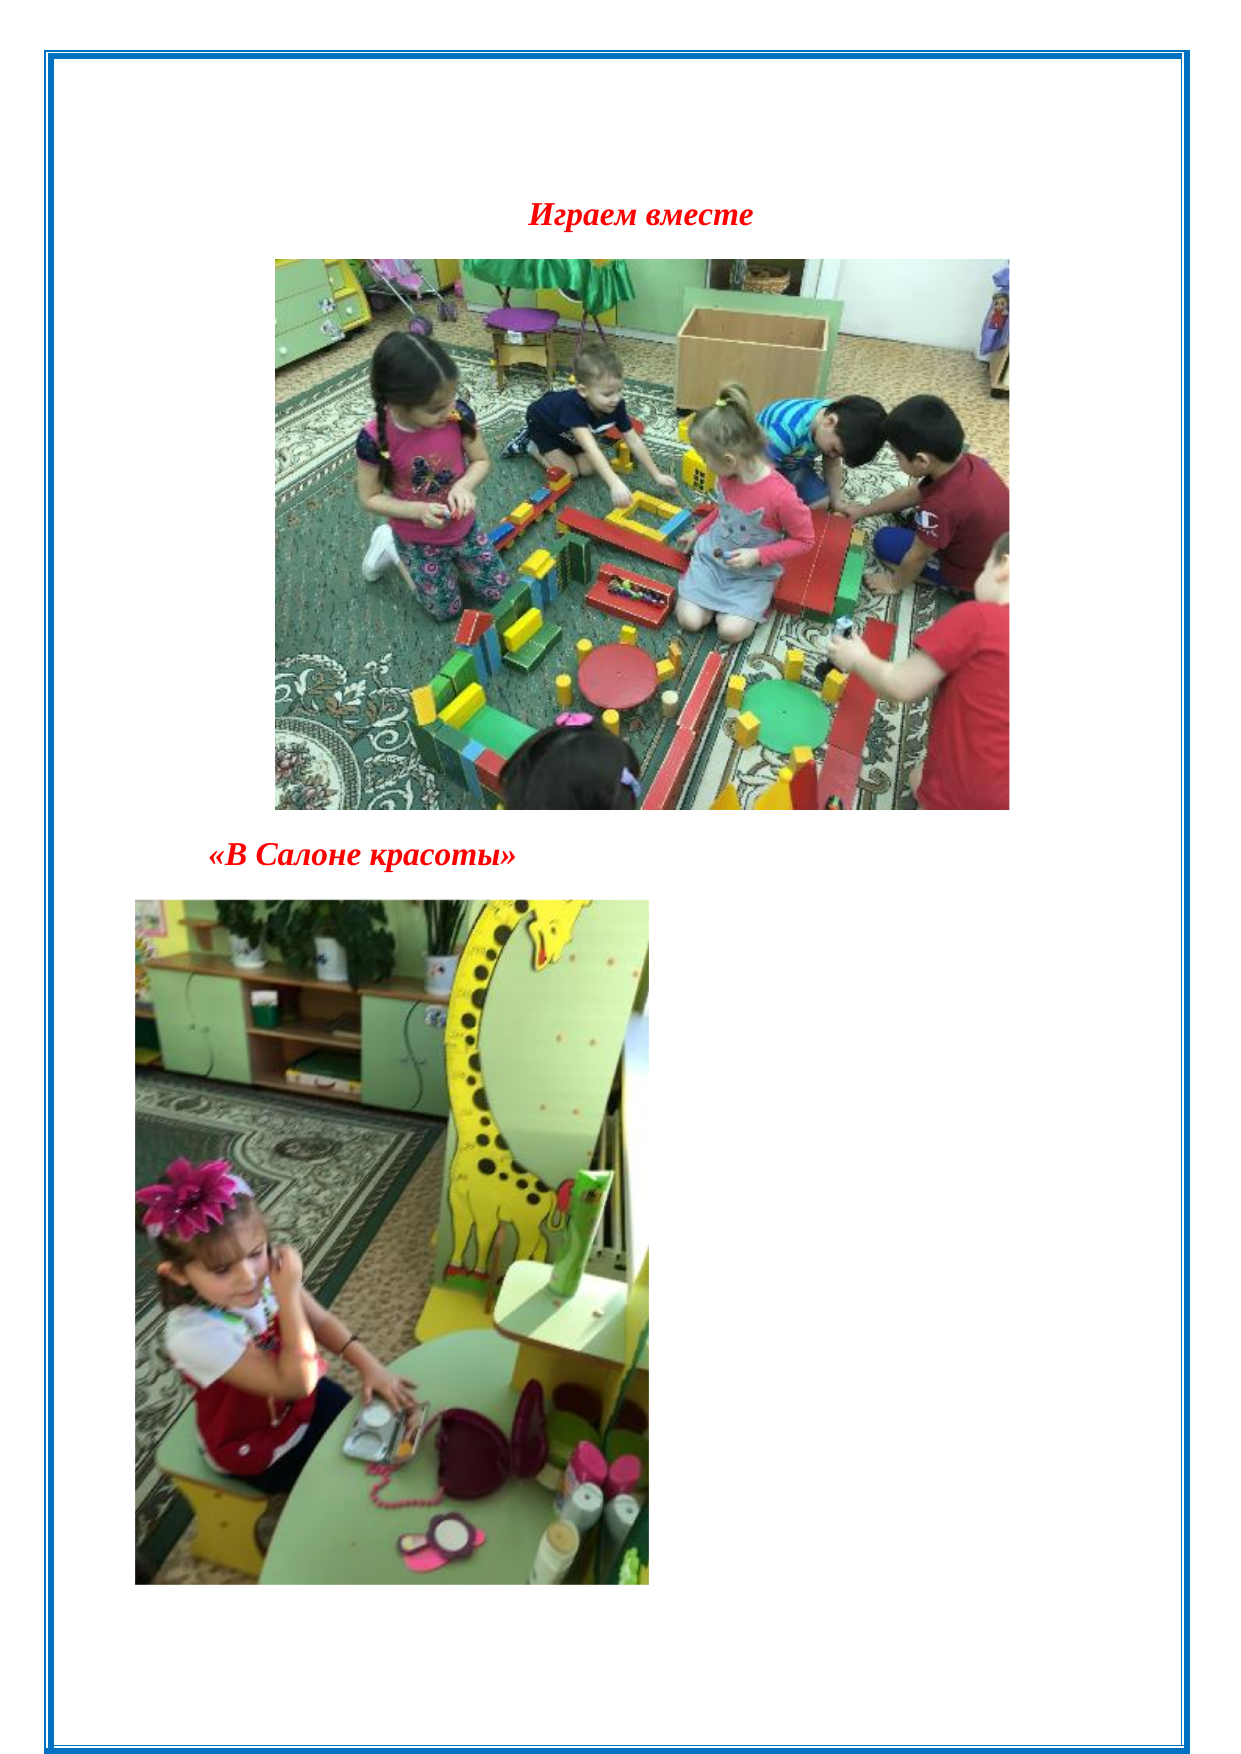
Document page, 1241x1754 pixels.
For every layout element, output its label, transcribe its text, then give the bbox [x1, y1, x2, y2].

picture [136, 901, 648, 1584]
text Играем вместе [133, 195, 1152, 233]
text «В Салоне красоты» [133, 834, 1152, 873]
picture [275, 259, 1010, 810]
